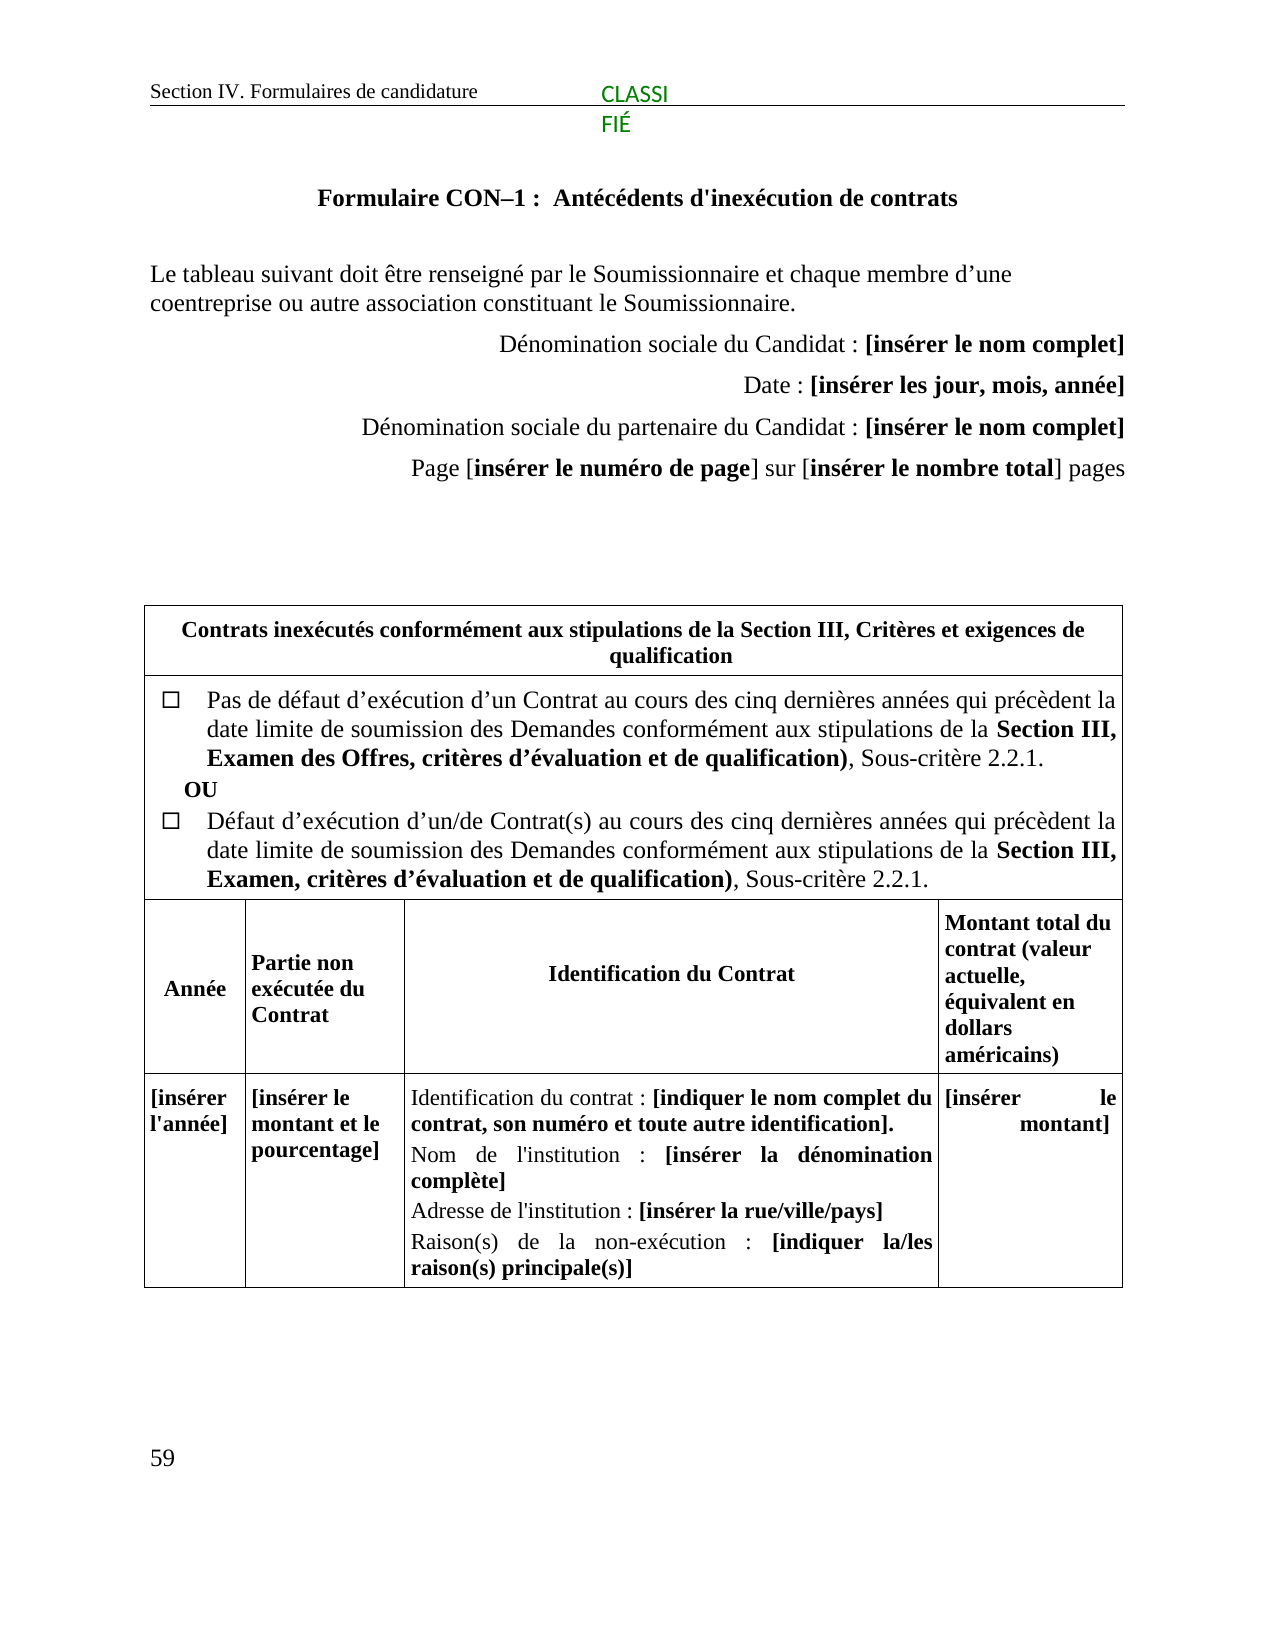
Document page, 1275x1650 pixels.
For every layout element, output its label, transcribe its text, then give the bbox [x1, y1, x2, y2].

table_cell Année [145, 900, 245, 1073]
text Date : [insérer les jour, mois, année] [150, 370, 1125, 399]
table_cell [insérer le montant et le pourcentage] [246, 1074, 404, 1287]
text Formulaire CON–1 : Antécédents d'inexécution de contrats [150, 183, 1125, 212]
table_cell Identification du Contrat [405, 900, 938, 1073]
text Dénomination sociale du Candidat : [insérer le nom complet] [150, 329, 1125, 358]
table_cell Partie non exécutée du Contrat [246, 900, 404, 1073]
table_cell [insérer le montant] [939, 1074, 1122, 1287]
table_cell Pas de défaut d’exécution d’un Contrat au cours des cinq dernières années qui précèdent la date limite de soumission des Demandes conformément aux stipulations de la Section III, Examen des Offres, critères d’évaluation et de qualification), Sous-critère 2.2.1. OU Défaut d’exécution d’un/de Contrat(s) au cours des cinq dernières années qui précèdent la date limite de soumission des Demandes conformément aux stipulations de la Section III, Examen, critères d’évaluation et de qualification), Sous-critère 2.2.1. [145, 676, 1122, 898]
text Dénomination sociale du partenaire du Candidat : [insérer le nom complet] [150, 412, 1125, 440]
text Page [insérer le numéro de page] sur [insérer le nombre total] pages [150, 453, 1125, 482]
table_header Contrats inexécutés conformément aux stipulations de la Section III, Critères et exigences de qualification [145, 606, 1122, 675]
table_cell [insérer l'année] [145, 1074, 245, 1287]
table_cell Identification du contrat : [indiquer le nom complet du contrat, son numéro et toute autre identification]. Nom de l'institution : [insérer la dénomination complète] Adresse de l'institution : [insérer la rue/ville/pays] Raison(s) de la non-exécution : [indiquer la/les raison(s) principale(s)] [405, 1074, 938, 1287]
text Le tableau suivant doit être renseigné par le Soumissionnaire et chaque membre d’une coentreprise ou autre association constituant le Soumissionnaire. [150, 259, 1125, 317]
table_cell Montant total du contrat (valeur actuelle, équivalent en dollars américains) [939, 900, 1122, 1073]
